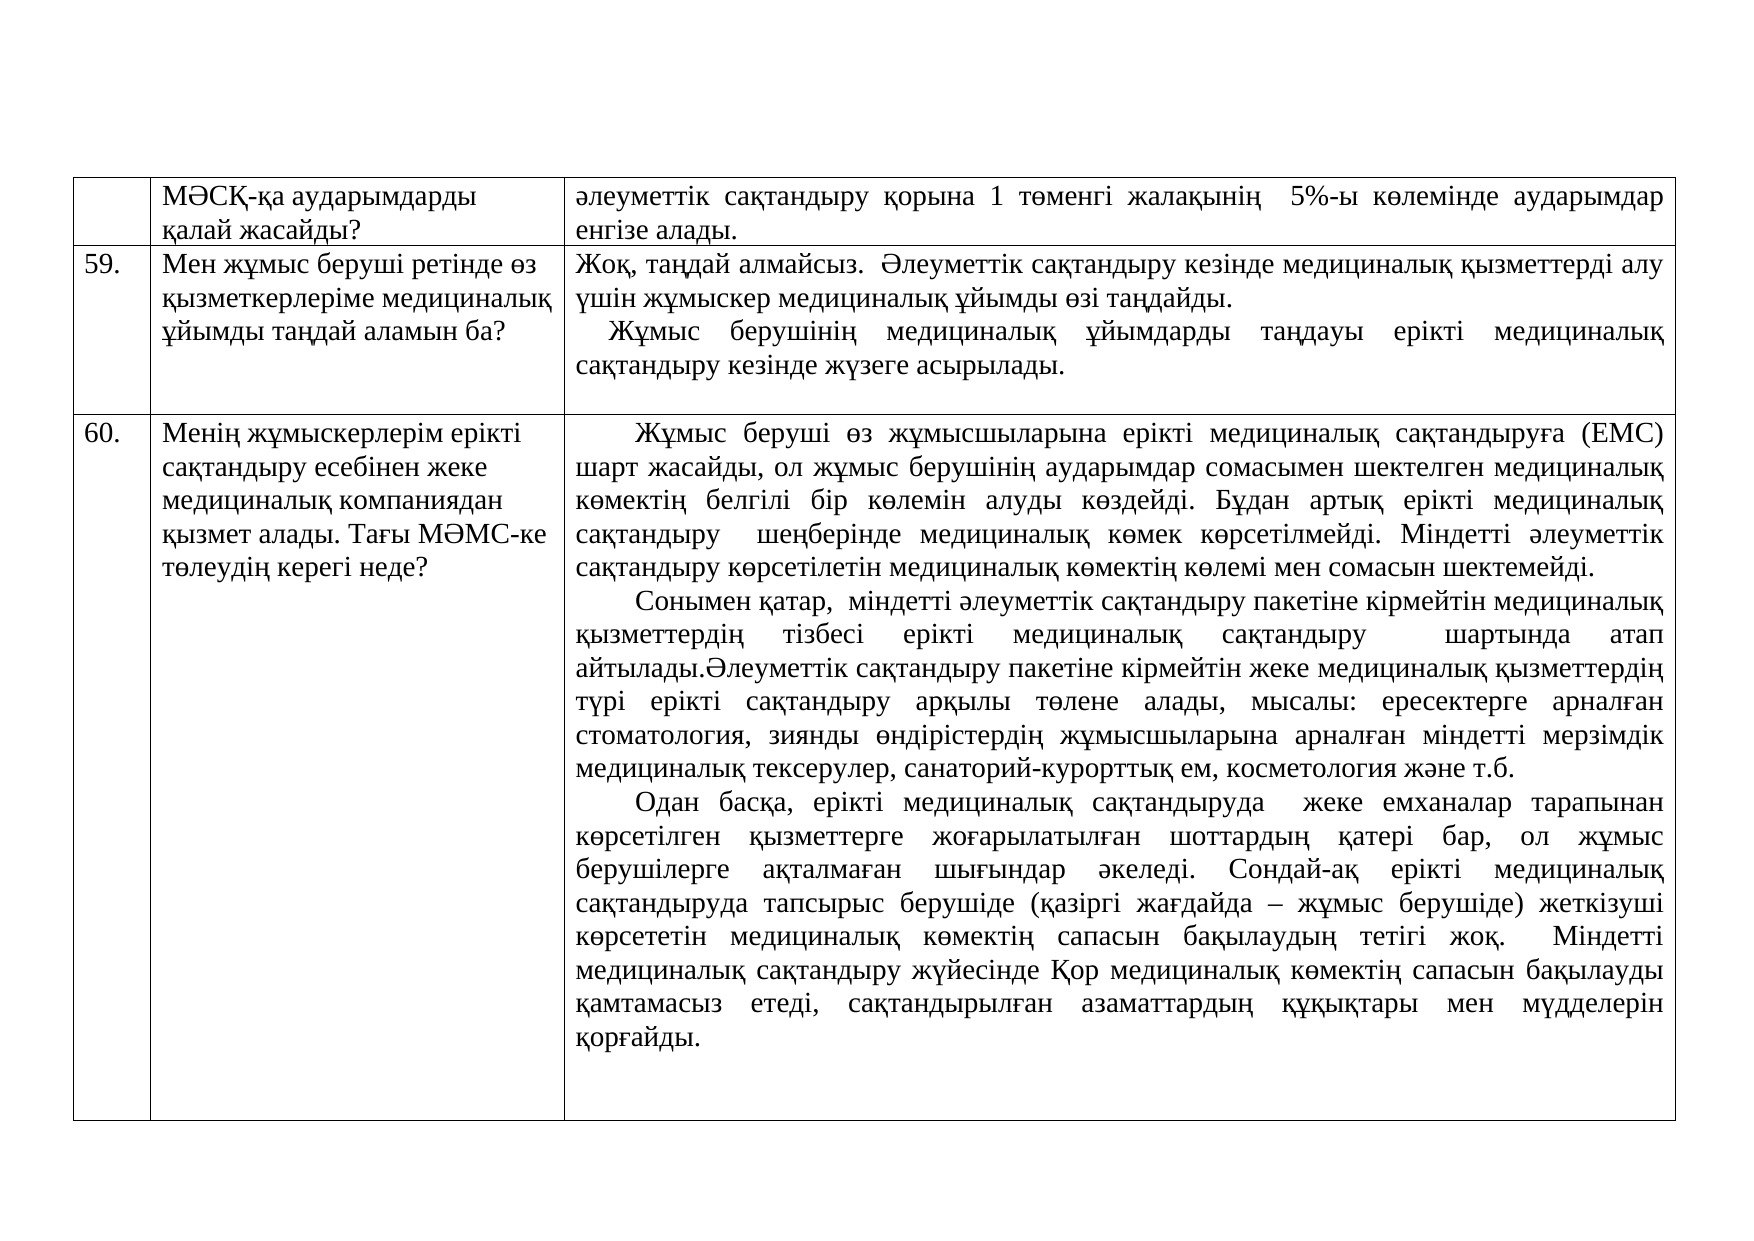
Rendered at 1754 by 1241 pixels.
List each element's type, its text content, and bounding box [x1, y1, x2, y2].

table_cell Менің жұмыскерлерім ерікті сақтандыру есебінен жеке медициналық компаниядан қызмет алады. Тағы МӘМС-ке төлеудің керегі неде? [151, 415, 564, 1119]
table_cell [565, 178, 1675, 245]
table_cell Мен жұмыс беруші ретінде өз қызметкерлеріме медициналық ұйымды таңдай аламын ба? [151, 246, 564, 414]
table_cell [151, 178, 564, 245]
table_cell Жұмыс беруші өз жұмысшыларына ерікті медициналық сақтандыруға (ЕМС) шарт жасайды, ол жұмыс берушінің аударымдар сомасымен шектелген медициналық көмектің белгілі бір көлемін алуды көздейді. Бұдан артық ерікті медициналық сақтандыру шеңберінде медициналық көмек көрсетілмейді. Міндетті әлеуметтік сақтандыру көрсетілетін медициналық көмектің көлемі мен сомасын шектемейді. Сонымен қатар, міндетті әлеуметтік сақтандыру пакетіне кірмейтін медициналық қызметтердің тізбесі ерікті медициналық сақтандыру шартында атап айтылады.Әлеуметтік сақтандыру пакетіне кірмейтін жеке медициналық қызметтердің түрі ерікті сақтандыру арқылы төлене алады, мысалы: ересектерге арналған стоматология, зиянды өндірістердің жұмысшыларына арналған міндетті мерзімдік медициналық тексерулер, санаторий-курорттық ем, косметология және т.б. Одан басқа, ерікті медициналық сақтандыруда жеке емханалар тарапынан көрсетілген қызметтерге жоғарылатылған шоттардың қатері бар, ол жұмыс берушілерге ақталмаған шығындар әкеледі. Сондай-ақ ерікті медициналық сақтандыруда тапсырыс берушіде (қазіргі жағдайда – жұмыс берушіде) жеткізуші көрсететін медициналық көмектің сапасын бақылаудың тетігі жоқ. Міндетті медициналық сақтандыру жүйесінде Қор медициналық көмектің сапасын бақылауды қамтамасыз етеді, сақтандырылған азаматтардың құқықтары мен мүдделерін қорғайды. [565, 415, 1675, 1119]
table_cell [74, 246, 150, 414]
table_cell [74, 415, 150, 1119]
table_cell [74, 178, 150, 245]
table_cell Жоқ, таңдай алмайсыз. Әлеуметтік сақтандыру кезінде медициналық қызметтерді алу үшін жұмыскер медициналық ұйымды өзі таңдайды. Жұмыс берушінің медициналық ұйымдарды таңдауы ерікті медициналық сақтандыру кезінде жүзеге асырылады. [565, 246, 1675, 414]
